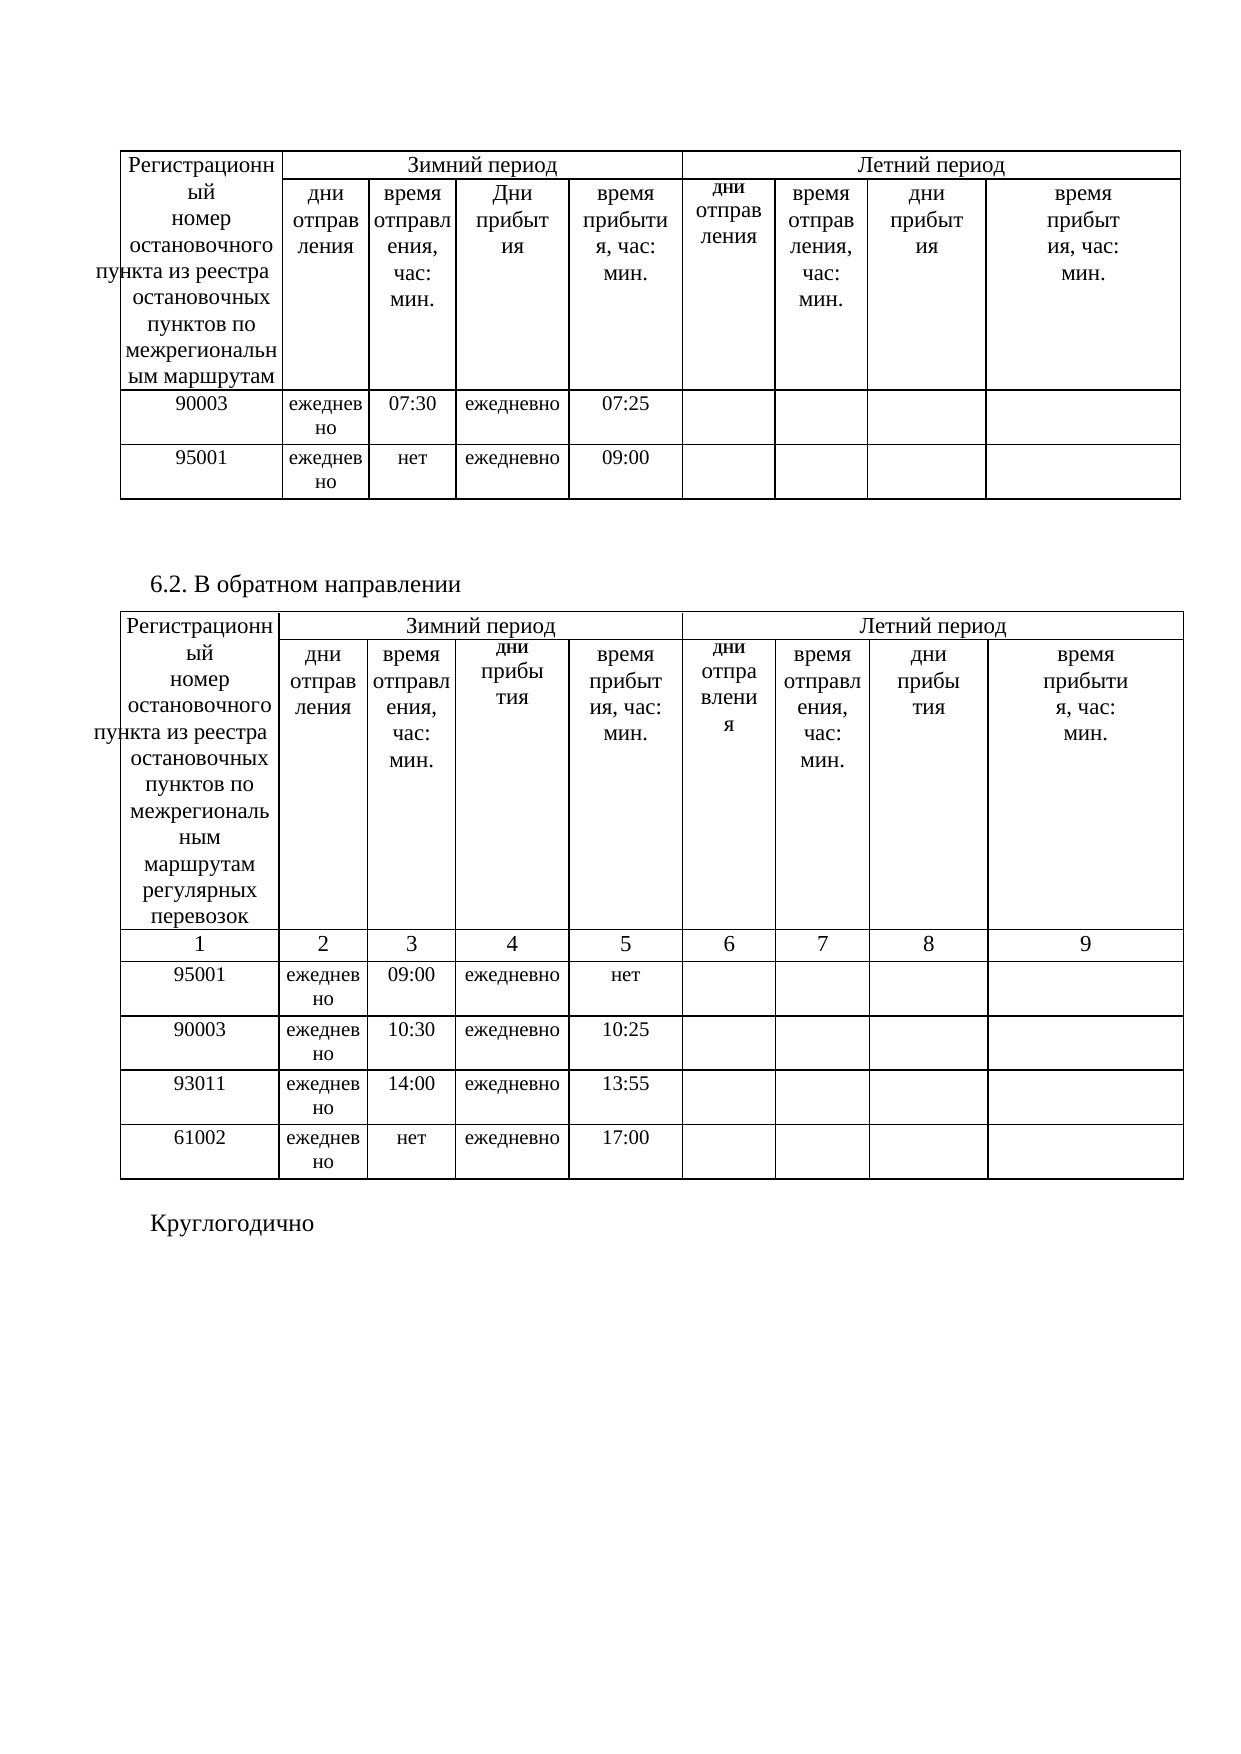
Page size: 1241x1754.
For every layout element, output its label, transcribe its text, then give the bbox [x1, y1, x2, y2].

table_cell ежедневно [283, 391, 368, 444]
table_cell 2 [280, 930, 367, 961]
table_cell [870, 1017, 987, 1069]
table_cell время прибыт ия, час: мин. [570, 640, 682, 929]
table_cell 90003 [121, 1017, 278, 1069]
table_cell [683, 962, 775, 1015]
table_cell [776, 445, 867, 498]
table_cell ежедневно [280, 1125, 367, 1178]
table_cell ежедневно [457, 445, 568, 498]
table_cell нет [370, 445, 455, 498]
table_cell [776, 962, 869, 1015]
table_header Летний период [683, 612, 1183, 639]
table_cell [776, 1017, 869, 1069]
table_header Зимний период [280, 612, 682, 639]
table_cell ежедневно [283, 445, 368, 498]
table_cell 7 [776, 930, 869, 961]
table_cell ежедневно [280, 962, 367, 1015]
table_cell 1 [121, 930, 278, 961]
table_cell [683, 1125, 775, 1178]
table_cell 13:55 [570, 1071, 682, 1124]
table_cell нет [368, 1125, 455, 1178]
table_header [121, 152, 282, 389]
table_cell 93011 [121, 1071, 278, 1124]
table_cell ДНИ прибы тия [456, 640, 568, 929]
table_cell [989, 1071, 1183, 1124]
table_cell время прибыти я, час: мин. [570, 180, 682, 389]
table_cell [868, 445, 985, 498]
table_cell 14:00 [368, 1071, 455, 1124]
text 6.2. В обратном направлении [150, 569, 1090, 598]
table_cell 4 [456, 930, 568, 961]
table_cell 95001 [121, 445, 282, 498]
table_cell 61002 [121, 1125, 278, 1178]
table_cell ежедневно [456, 962, 568, 1015]
table_cell [683, 1017, 775, 1069]
table_cell [989, 1125, 1183, 1178]
table_cell 09:00 [570, 445, 682, 498]
table_cell ежедневно [456, 1071, 568, 1124]
table_cell дни прибыт ия [868, 180, 985, 389]
table_cell 17:00 [570, 1125, 682, 1178]
table_cell 09:00 [368, 962, 455, 1015]
table_cell [776, 391, 867, 444]
table_cell ежедневно [280, 1071, 367, 1124]
table_cell дни отправ ления [283, 180, 368, 389]
table_cell [870, 1125, 987, 1178]
table_cell [776, 1125, 869, 1178]
table_cell дни прибы тия [870, 640, 987, 929]
table_cell ежедневно [456, 1125, 568, 1178]
table_cell 07:25 [570, 391, 682, 444]
table_cell время отправл ения, час: мин. [370, 180, 455, 389]
table_cell 10:25 [570, 1017, 682, 1069]
table_cell ДНИ отпра влени я [683, 640, 775, 929]
table_cell нет [570, 962, 682, 1015]
table_cell [683, 445, 774, 498]
table_cell Дни прибыт ия [457, 180, 568, 389]
table_cell ежедневно [280, 1017, 367, 1069]
table_cell 95001 [121, 962, 278, 1015]
table_cell 10:30 [368, 1017, 455, 1069]
table_header Зимний период [283, 152, 682, 178]
table_cell 5 [570, 930, 682, 961]
table_cell 07:30 [370, 391, 455, 444]
table_cell 8 [870, 930, 987, 961]
table_cell время отправ ления, час: мин. [776, 180, 867, 389]
table_cell время прибыти я, час: мин. [989, 640, 1183, 929]
table_cell [683, 391, 774, 444]
table_cell [987, 445, 1180, 498]
table_header Летний период [683, 152, 1180, 178]
table_cell время отправл ения, час: мин. [368, 640, 455, 929]
table_cell [987, 391, 1180, 444]
table_cell время прибыт ия, час: мин. [987, 180, 1180, 389]
table_cell 3 [368, 930, 455, 961]
table_cell [776, 1071, 869, 1124]
table_cell [870, 962, 987, 1015]
table_cell [989, 1017, 1183, 1069]
table_cell 9 [989, 930, 1183, 961]
table_cell [870, 1071, 987, 1124]
table_cell [868, 391, 985, 444]
table_cell время отправл ения, час: мин. [776, 640, 869, 929]
table_cell [683, 1071, 775, 1124]
table_cell [989, 962, 1183, 1015]
table_cell ДНИ отправ ления [683, 180, 774, 389]
table_cell ежедневно [457, 391, 568, 444]
table_header Регистрационный номер остановочного пункта из реестра остановочных пунктов по межрегиональным маршрутам регулярных перевозок [121, 612, 279, 929]
text Круглогодично [150, 1208, 1090, 1237]
table_cell 6 [683, 930, 775, 961]
table_cell дни отправ ления [280, 640, 367, 929]
table_cell ежедневно [456, 1017, 568, 1069]
table_cell 90003 [121, 391, 282, 444]
